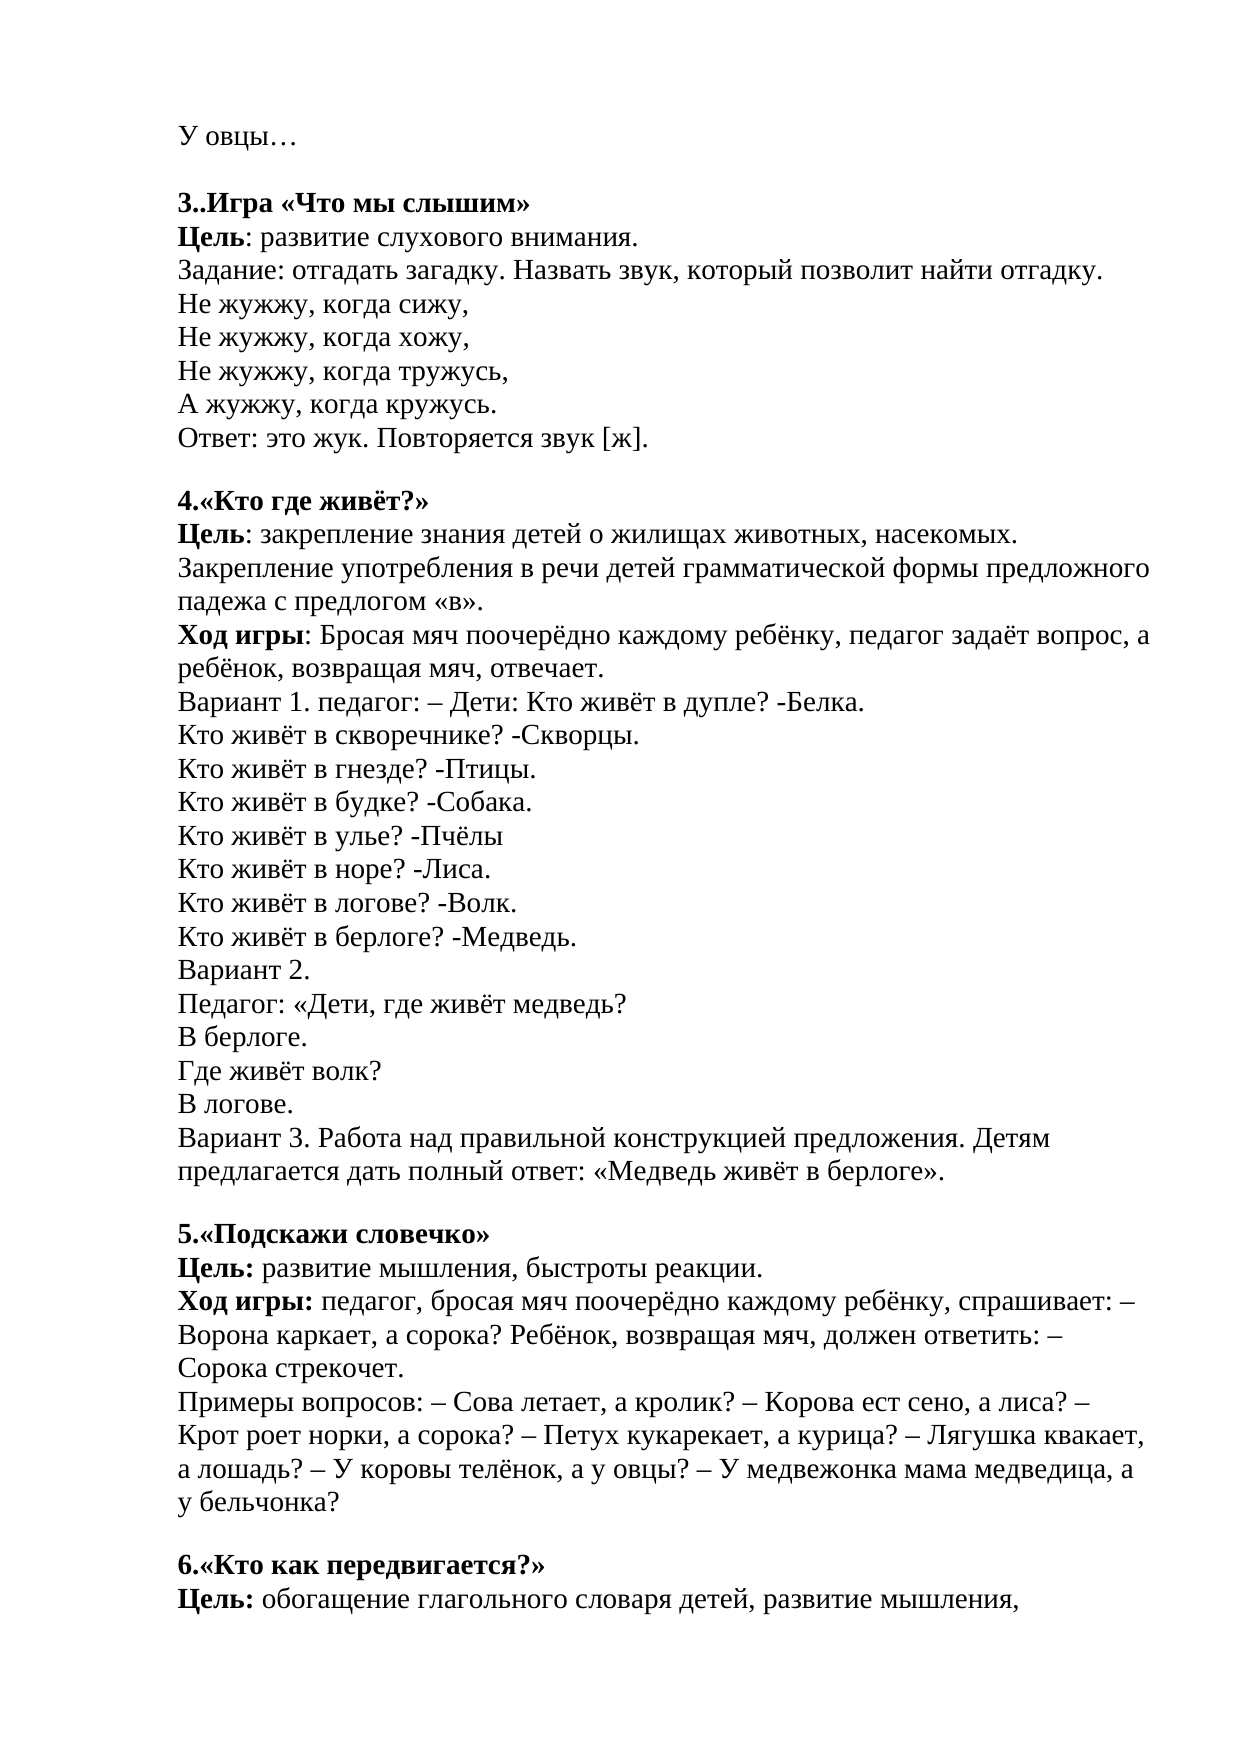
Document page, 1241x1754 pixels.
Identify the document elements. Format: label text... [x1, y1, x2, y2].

text 5.«Подскажи словечко» Цель: развитие мышления, быстроты реакции. Ход игры: педагог, бросая мяч поочерёдно каждому ребёнку, спрашивает: – Ворона каркает, а сорока? Ребёнок, возвращая мяч, должен ответить: – Сорока стрекочет. Примеры вопросов: – Сова летает, а кролик? – Корова ест сено, а лиса? – Крот роет норки, а сорока? – Петух кукарекает, а курица? – Лягушка квакает, а лошадь? – У коровы телёнок, а у овцы? – У медвежонка мама медведица, а у бельчонка? [177, 1216, 1152, 1518]
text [177, 118, 1152, 453]
text 4.«Кто где живёт?» Цель: закрепление знания детей о жилищах животных, насекомых. Закрепление употребления в речи детей грамматической формы предложного падежа с предлогом «в». Ход игры: Бросая мяч поочерёдно каждому ребёнку, педагог задаёт вопрос, а ребёнок, возвращая мяч, отвечает. Вариант 1. педагог: – Дети: Кто живёт в дупле? -Белка. Кто живёт в скворечнике? -Скворцы. Кто живёт в гнезде? -Птицы. Кто живёт в будке? -Собака. Кто живёт в улье? -Пчёлы Кто живёт в норе? -Лиса. Кто живёт в логове? -Волк. Кто живёт в берлоге? -Медведь. Вариант 2. Педагог: «Дети, где живёт медведь? В берлоге. Где живёт волк? В логове. Вариант 3. Работа над правильной конструкцией предложения. Детям предлагается дать полный ответ: «Медведь живёт в берлоге». [177, 483, 1152, 1187]
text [177, 1547, 1152, 1614]
